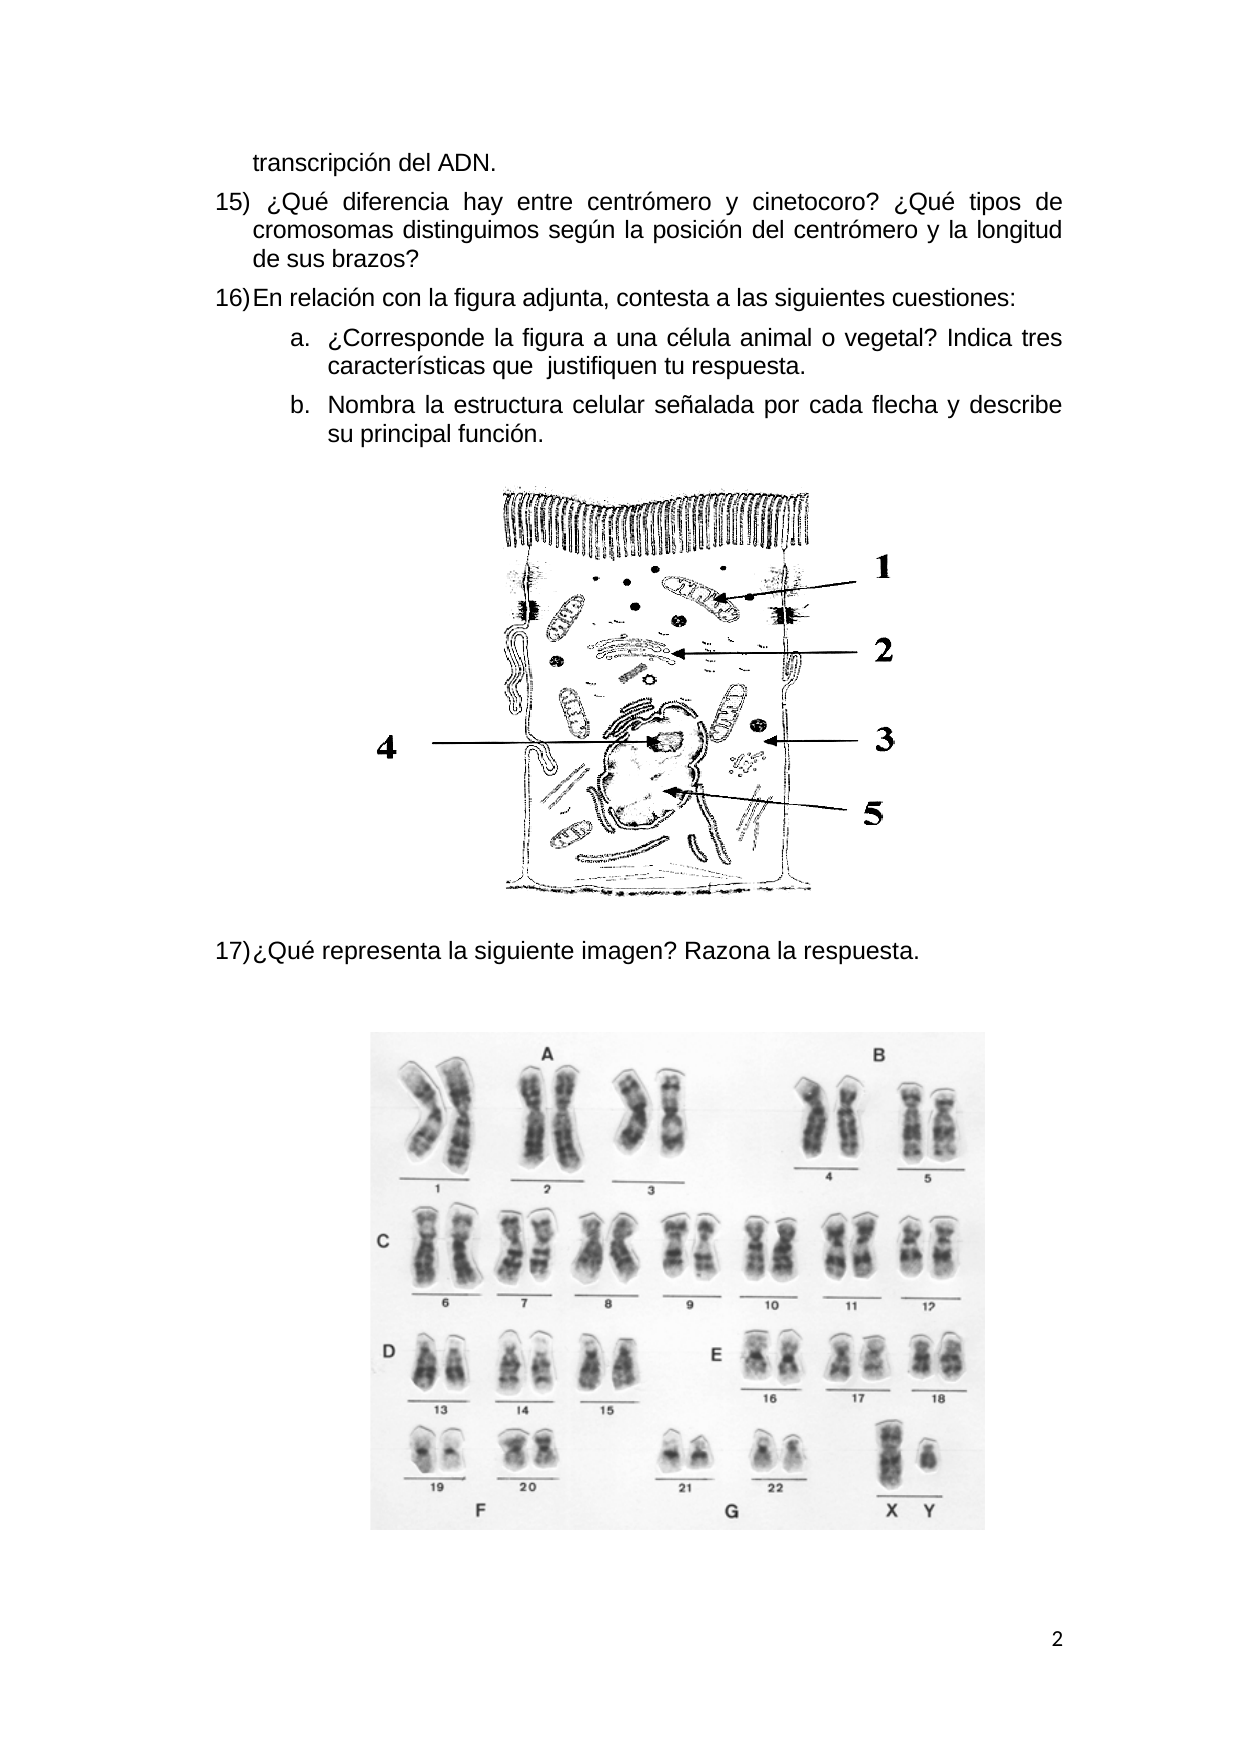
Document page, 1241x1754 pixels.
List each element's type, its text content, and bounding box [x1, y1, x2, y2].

picture [350, 470, 951, 912]
list ¿Corresponde la figura a una célula animal o vegetal? Indica tres características que justifiquen tu respuesta. [290, 323, 1063, 380]
list Nombra la estructura celular señalada por cada flecha y describe su principal función. [290, 391, 1063, 448]
list En relación con la figura adjunta, contesta a las siguientes cuestiones: [215, 283, 1063, 312]
list ¿Qué diferencia hay entre centrómero y cinetocoro? ¿Qué tipos de cromosomas distinguimos según la posición del centrómero y la longitud de sus brazos? [215, 187, 1063, 273]
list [215, 148, 1063, 176]
list ¿Qué representa la siguiente imagen? Razona la respuesta. [215, 936, 1063, 965]
